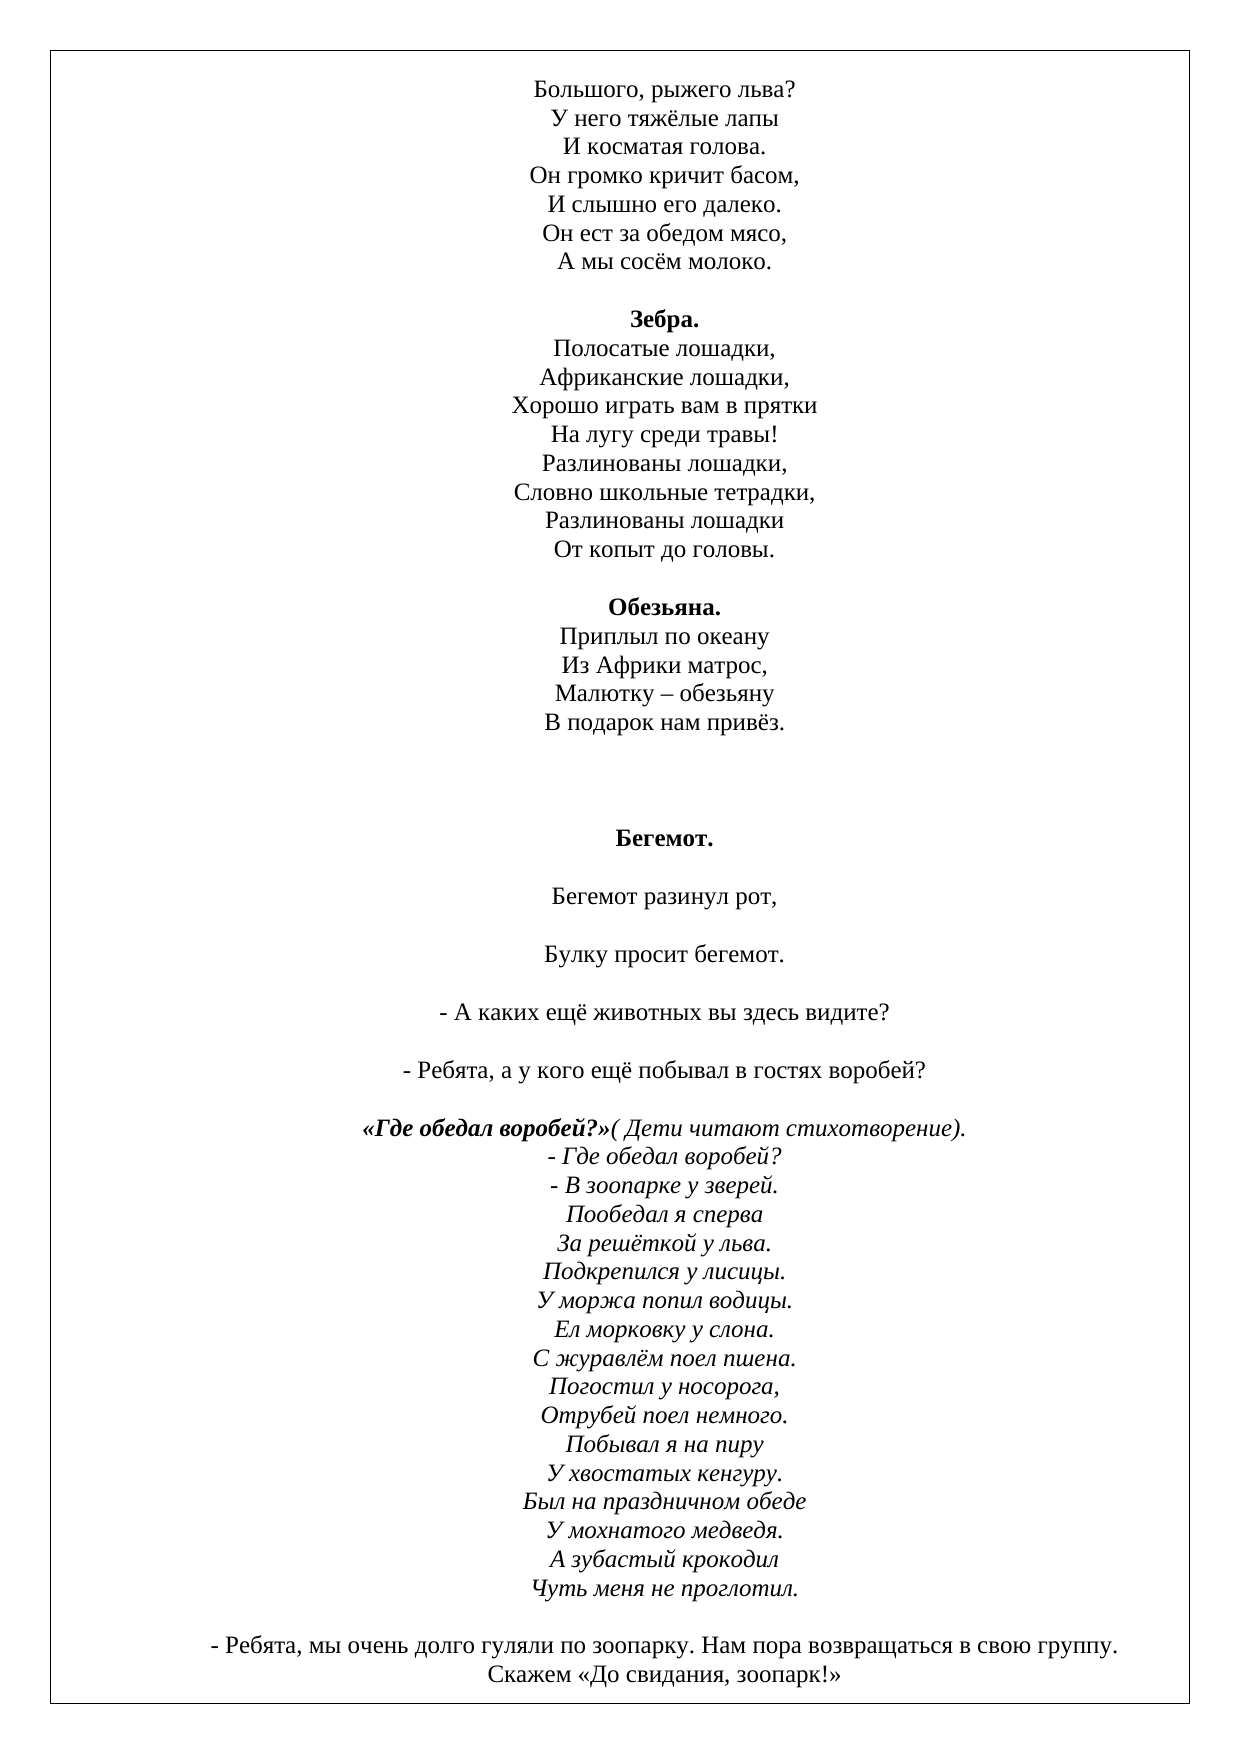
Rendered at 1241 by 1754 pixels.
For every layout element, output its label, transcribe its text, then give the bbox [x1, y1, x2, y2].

text У хвостатых кенгуру. [177, 1458, 1152, 1486]
text - Ребята, а у кого ещё побывал в гостях воробей? [177, 1055, 1152, 1083]
text Подкрепился у лисицы. [177, 1256, 1152, 1285]
text От копыт до головы. [177, 534, 1152, 563]
text Малютку – обезьяну [177, 678, 1152, 707]
text Он громко кричит басом, [177, 160, 1152, 189]
text А мы сосём молоко. [177, 246, 1152, 275]
text Бегемот разинул рот, [177, 881, 1152, 910]
text С журавлём поел пшена. [177, 1343, 1152, 1371]
text - А каких ещё животных вы здесь видите? [177, 997, 1152, 1026]
text За решёткой у льва. [177, 1228, 1152, 1256]
text Был на праздничном обеде [177, 1486, 1152, 1515]
text Словно школьные тетрадки, [177, 477, 1152, 506]
text У моржа попил водицы. [177, 1285, 1152, 1314]
text Булку просит бегемот. [177, 939, 1152, 968]
text Большого, рыжего льва? [177, 74, 1152, 103]
text Чуть меня не проглотил. [177, 1573, 1152, 1601]
text - Где обедал воробей? [177, 1141, 1152, 1170]
text И слышно его далеко. [177, 189, 1152, 218]
text Пообедал я сперва [177, 1199, 1152, 1228]
text - Ребята, мы очень долго гуляли по зоопарку. Нам пора возвращаться в свою группу. Скажем «До свидания, зоопарк!» [177, 1631, 1152, 1688]
text У мохнатого медведя. [177, 1515, 1152, 1544]
text Из Африки матрос, [177, 650, 1152, 678]
text Обезьяна. [177, 592, 1152, 621]
text Ел морковку у слона. [177, 1314, 1152, 1343]
text Он ест за обедом мясо, [177, 218, 1152, 246]
text - В зоопарке у зверей. [177, 1170, 1152, 1199]
text «Где обедал воробей?»( Дети читают стихотворение). [177, 1113, 1152, 1141]
text И косматая голова. [177, 131, 1152, 160]
text Зебра. [177, 304, 1152, 333]
text Разлинованы лошадки, [177, 448, 1152, 477]
text В подарок нам привёз. [177, 707, 1152, 736]
text На лугу среди травы! [177, 419, 1152, 448]
text Приплыл по океану [177, 621, 1152, 650]
text Разлинованы лошадки [177, 506, 1152, 534]
text Побывал я на пиру [177, 1429, 1152, 1458]
text Погостил у носорога, [177, 1371, 1152, 1400]
text Африканские лошадки, [177, 362, 1152, 391]
text Полосатые лошадки, [177, 333, 1152, 362]
text Бегемот. [177, 823, 1152, 852]
text Хорошо играть вам в прятки [177, 391, 1152, 419]
text А зубастый крокодил [177, 1544, 1152, 1573]
text У него тяжёлые лапы [177, 103, 1152, 131]
text Отрубей поел немного. [177, 1400, 1152, 1429]
